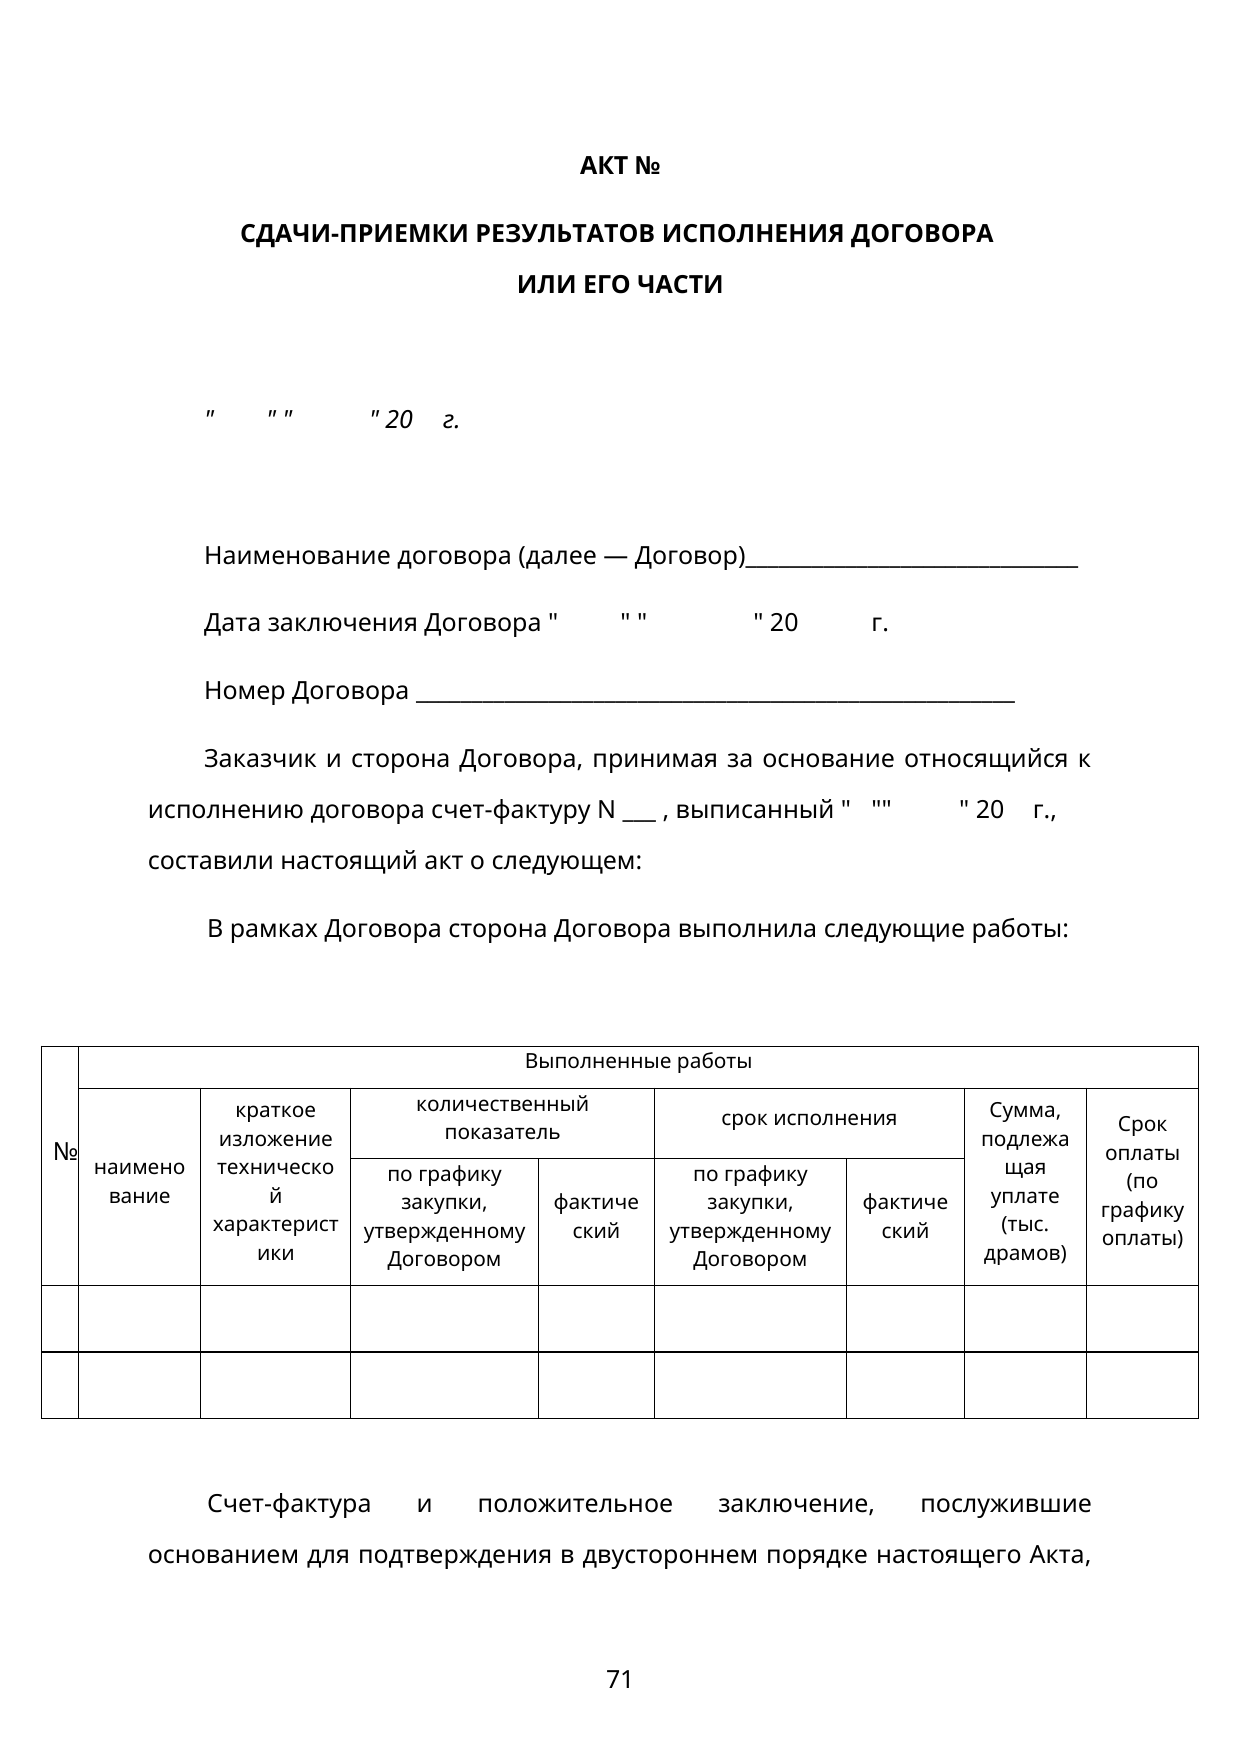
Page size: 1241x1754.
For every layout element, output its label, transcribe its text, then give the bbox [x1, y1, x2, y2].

table_cell Срок оплаты (по графику оплаты) [1087, 1089, 1198, 1285]
table_cell [965, 1286, 1086, 1351]
table_cell [655, 1286, 846, 1351]
table_cell [539, 1353, 654, 1417]
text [148, 1486, 1092, 1571]
table_cell краткое изложение технической характеристики [201, 1089, 350, 1285]
table_cell [201, 1353, 350, 1417]
table_header Выполненные работы [79, 1047, 1198, 1088]
table_cell [1087, 1353, 1198, 1417]
table_cell наименование [79, 1089, 200, 1285]
table_cell [351, 1353, 538, 1417]
text СДАЧИ-ПРИЕМКИ РЕЗУЛЬТАТОВ ИСПОЛНЕНИЯ ДОГОВОРА ИЛИ ЕГО ЧАСТИ [148, 215, 1092, 301]
table_cell [42, 1286, 78, 1351]
table_cell [1087, 1286, 1198, 1351]
table_cell [847, 1353, 964, 1417]
table_cell [79, 1353, 200, 1417]
table_cell [79, 1286, 200, 1351]
table_cell срок исполнения [655, 1089, 964, 1158]
table_cell [351, 1286, 538, 1351]
text В рамках Договора сторона Договора выполнила следующие работы: [148, 910, 1092, 944]
text АКТ № [148, 148, 1092, 182]
table_cell [965, 1353, 1086, 1417]
table_cell количественный показатель [351, 1089, 654, 1158]
text " " " " 20 г. [148, 402, 1092, 436]
table_cell по графику закупки, утвержденному Договором [351, 1159, 538, 1285]
text Номер Договора ______________________________________________________ [148, 673, 1092, 707]
text Заказчик и сторона Договора, принимая за основание относящийся к исполнению договора счет-фактуру N ___ , выписанный " "" " 20 г., составили настоящий акт о следующем: [148, 740, 1092, 877]
text Наименование договора (далее — Договор)______________________________ [148, 537, 1092, 571]
table_cell [201, 1286, 350, 1351]
table_cell [847, 1286, 964, 1351]
table_cell Сумма, подлежащая уплате (тыс. драмов) [965, 1089, 1086, 1285]
table_cell фактический [539, 1159, 654, 1285]
table_cell по графику закупки, утвержденному Договором [655, 1159, 846, 1285]
table_header № [42, 1047, 78, 1285]
table_cell [655, 1353, 846, 1417]
table_cell [539, 1286, 654, 1351]
table_cell [42, 1353, 78, 1417]
text Дата заключения Договора " " " " 20 г. [148, 605, 1092, 639]
table_cell фактический [847, 1159, 964, 1285]
